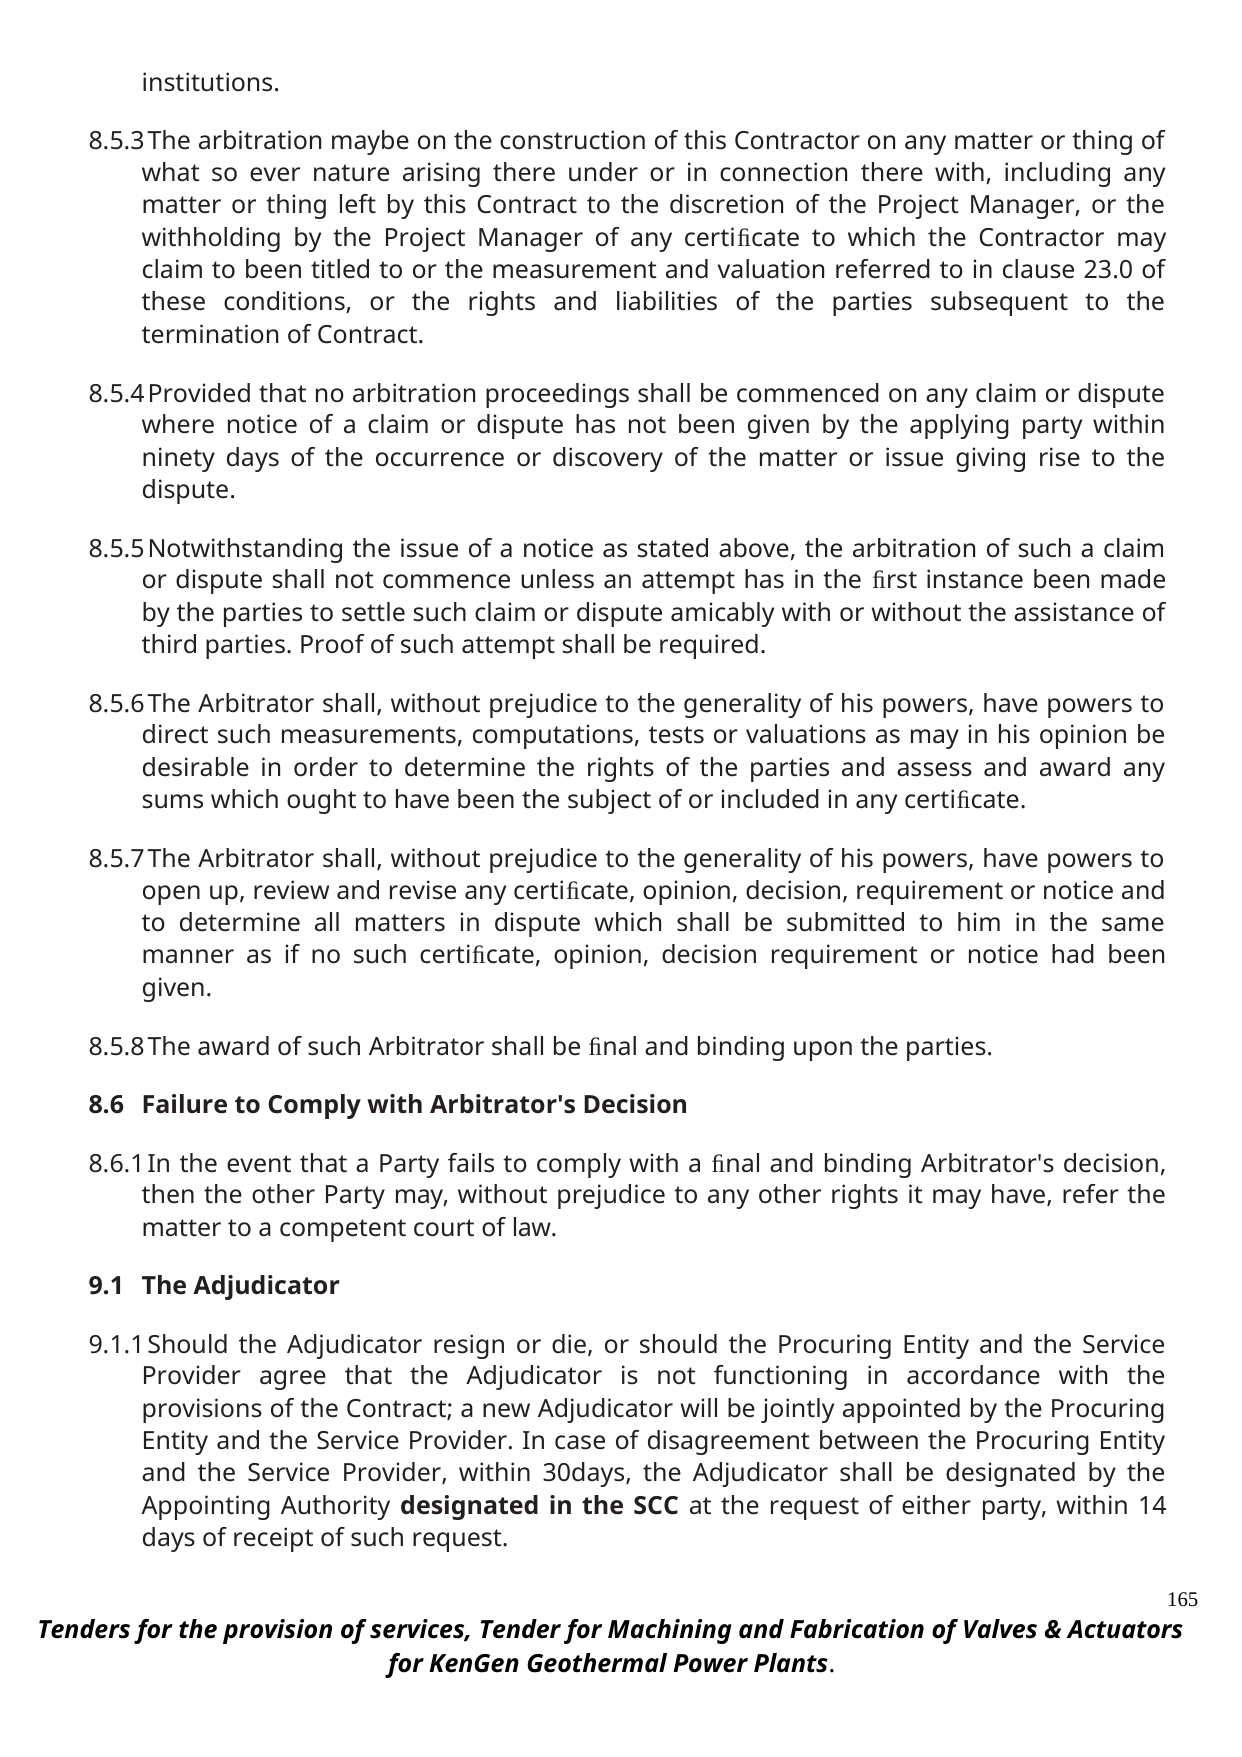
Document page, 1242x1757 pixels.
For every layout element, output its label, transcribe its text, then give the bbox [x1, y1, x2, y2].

list Provided that no arbitration proceedings shall be commenced on any claim or dispute where notice of a claim or dispute has not been given by the applying party within ninety days of the occurrence or discovery of the matter or issue giving rise to the dispute. [88, 376, 1167, 506]
list The arbitration maybe on the construction of this Contractor on any matter or thing of what so ever nature arising there under or in connection there with, including any matter or thing left by this Contract to the discretion of the Project Manager, or the withholding by the Project Manager of any certiﬁcate to which the Contractor may claim to been titled to or the measurement and valuation referred to in clause 23.0 of these conditions, or the rights and liabilities of the parties subsequent to the termination of Contract. [88, 124, 1167, 351]
list The Arbitrator shall, without prejudice to the generality of his powers, have powers to direct such measurements, computations, tests or valuations as may in his opinion be desirable in order to determine the rights of the parties and assess and award any sums which ought to have been the subject of or included in any certiﬁcate. [88, 687, 1167, 816]
text 9.1.1 Should the Adjudicator resign or die, or should the Procuring Entity and the Service Provider agree that the Adjudicator is not functioning in accordance with the provisions of the Contract; a new Adjudicator will be jointly appointed by the Procuring Entity and the Service Provider. In case of disagreement between the Procuring Entity and the Service Provider, within 30days, the Adjudicator shall be designated by the Appointing Authority designated in the SCC at the request of either party, within 14 days of receipt of such request. [88, 1327, 1167, 1554]
list Failure to Comply with Arbitrator's Decision [88, 1087, 1198, 1121]
list The award of such Arbitrator shall be ﬁnal and binding upon the parties. [88, 1028, 1198, 1062]
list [88, 64, 1198, 99]
list In the event that a Party fails to comply with a ﬁnal and binding Arbitrator's decision, then the other Party may, without prejudice to any other rights it may have, refer the matter to a competent court of law. [88, 1146, 1167, 1243]
list Notwithstanding the issue of a notice as stated above, the arbitration of such a claim or dispute shall not commence unless an attempt has in the ﬁrst instance been made by the parties to settle such claim or dispute amicably with or without the assistance of third parties. Proof of such attempt shall be required. [88, 531, 1167, 661]
list The Adjudicator [88, 1268, 1198, 1302]
list The Arbitrator shall, without prejudice to the generality of his powers, have powers to open up, review and revise any certiﬁcate, opinion, decision, requirement or notice and to determine all matters in dispute which shall be submitted to him in the same manner as if no such certiﬁcate, opinion, decision requirement or notice had been given. [88, 842, 1167, 1003]
